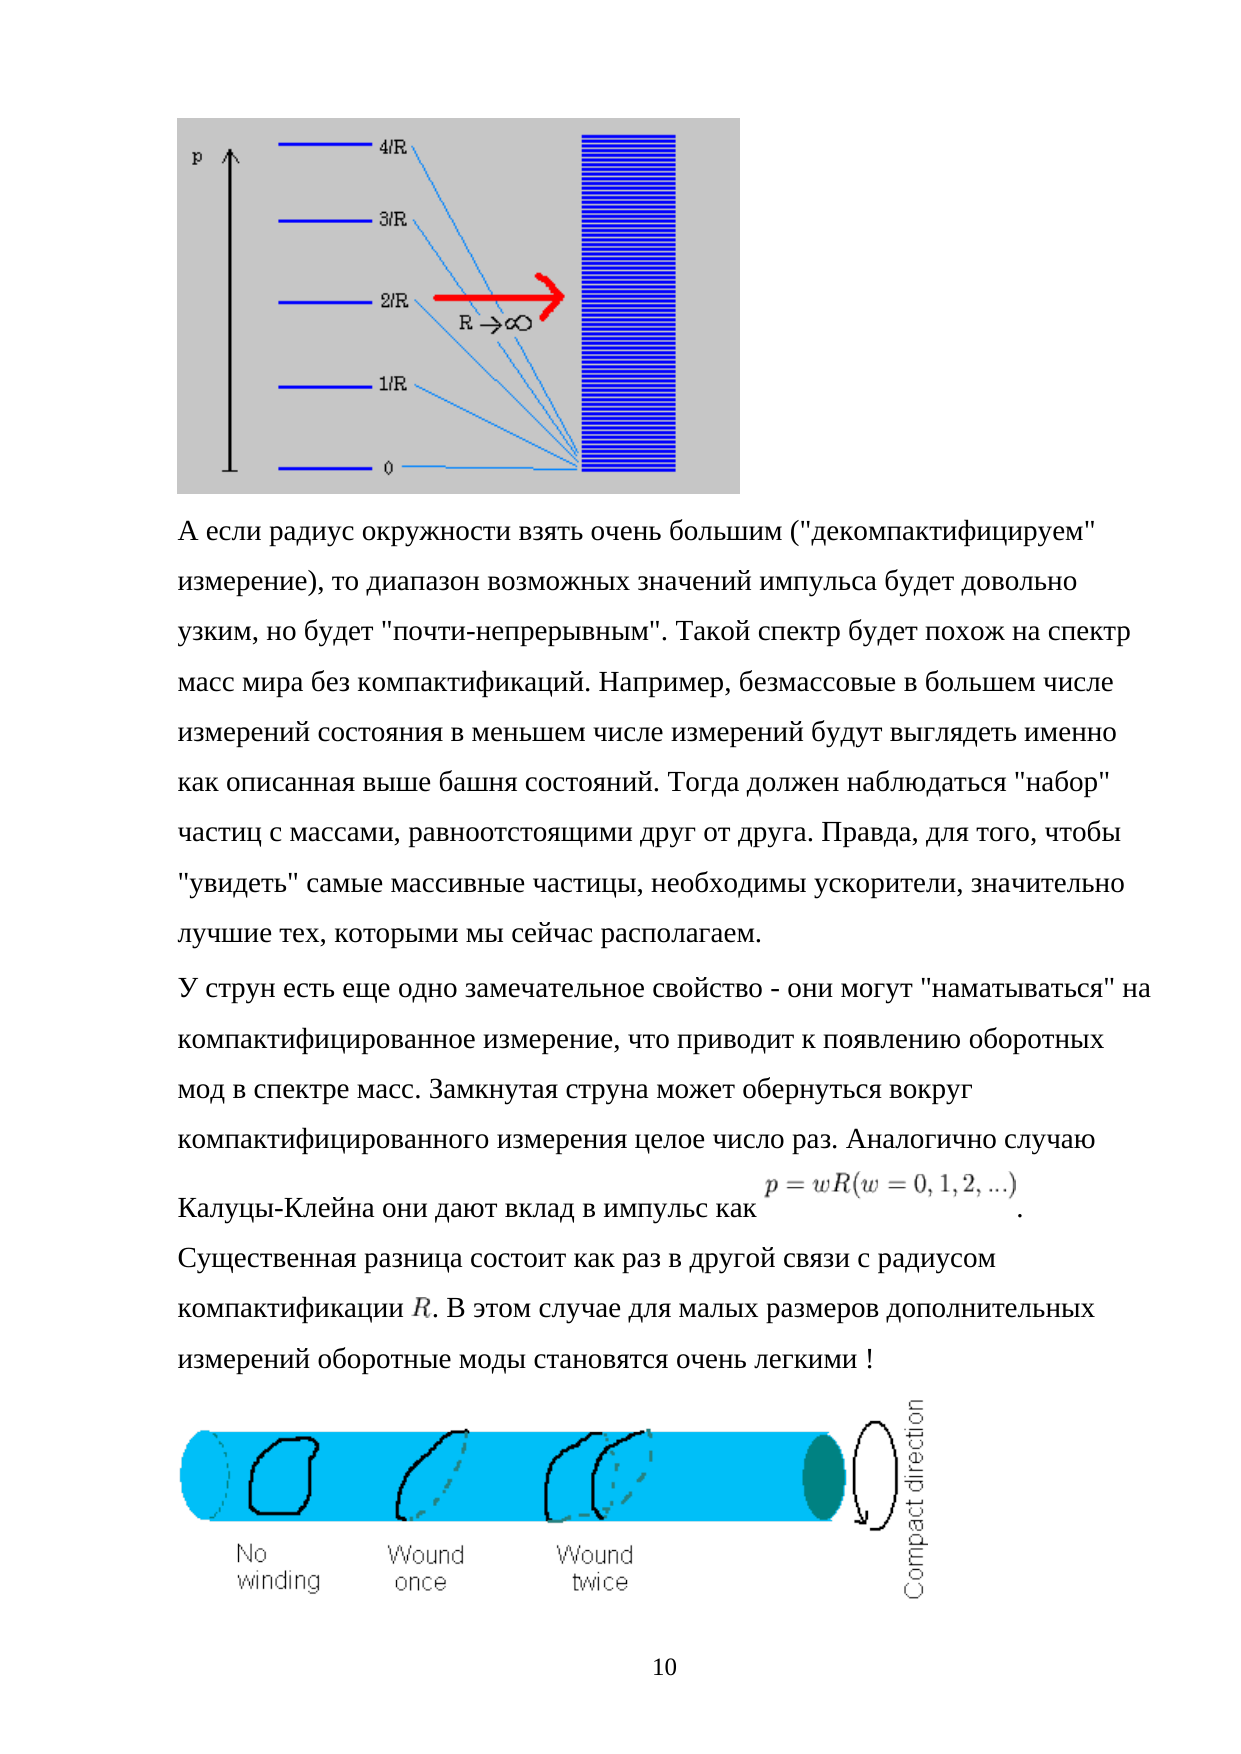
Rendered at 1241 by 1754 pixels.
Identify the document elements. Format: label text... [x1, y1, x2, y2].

picture [411, 1297, 432, 1318]
text А если радиус окружности взять очень большим ("декомпактифицируем" измерение), то диапазон возможных значений импульса будет довольно узким, но будет "почти-непрерывным". Такой спектр будет похож на спектр масс мира без компактификаций. Например, безмассовые в большем числе измерений состояния в меньшем числе измерений будут выглядеть именно как описанная выше башня состояний. Тогда должен наблюдаться "набор" частиц с массами, равноотстоящими друг от друга. Правда, для того, чтобы "увидеть" самые массивные частицы, необходимы ускорители, значительно лучшие тех, которыми мы сейчас располагаем. [177, 513, 1152, 949]
picture [177, 1388, 928, 1624]
picture [764, 1171, 1016, 1218]
picture [177, 118, 740, 494]
